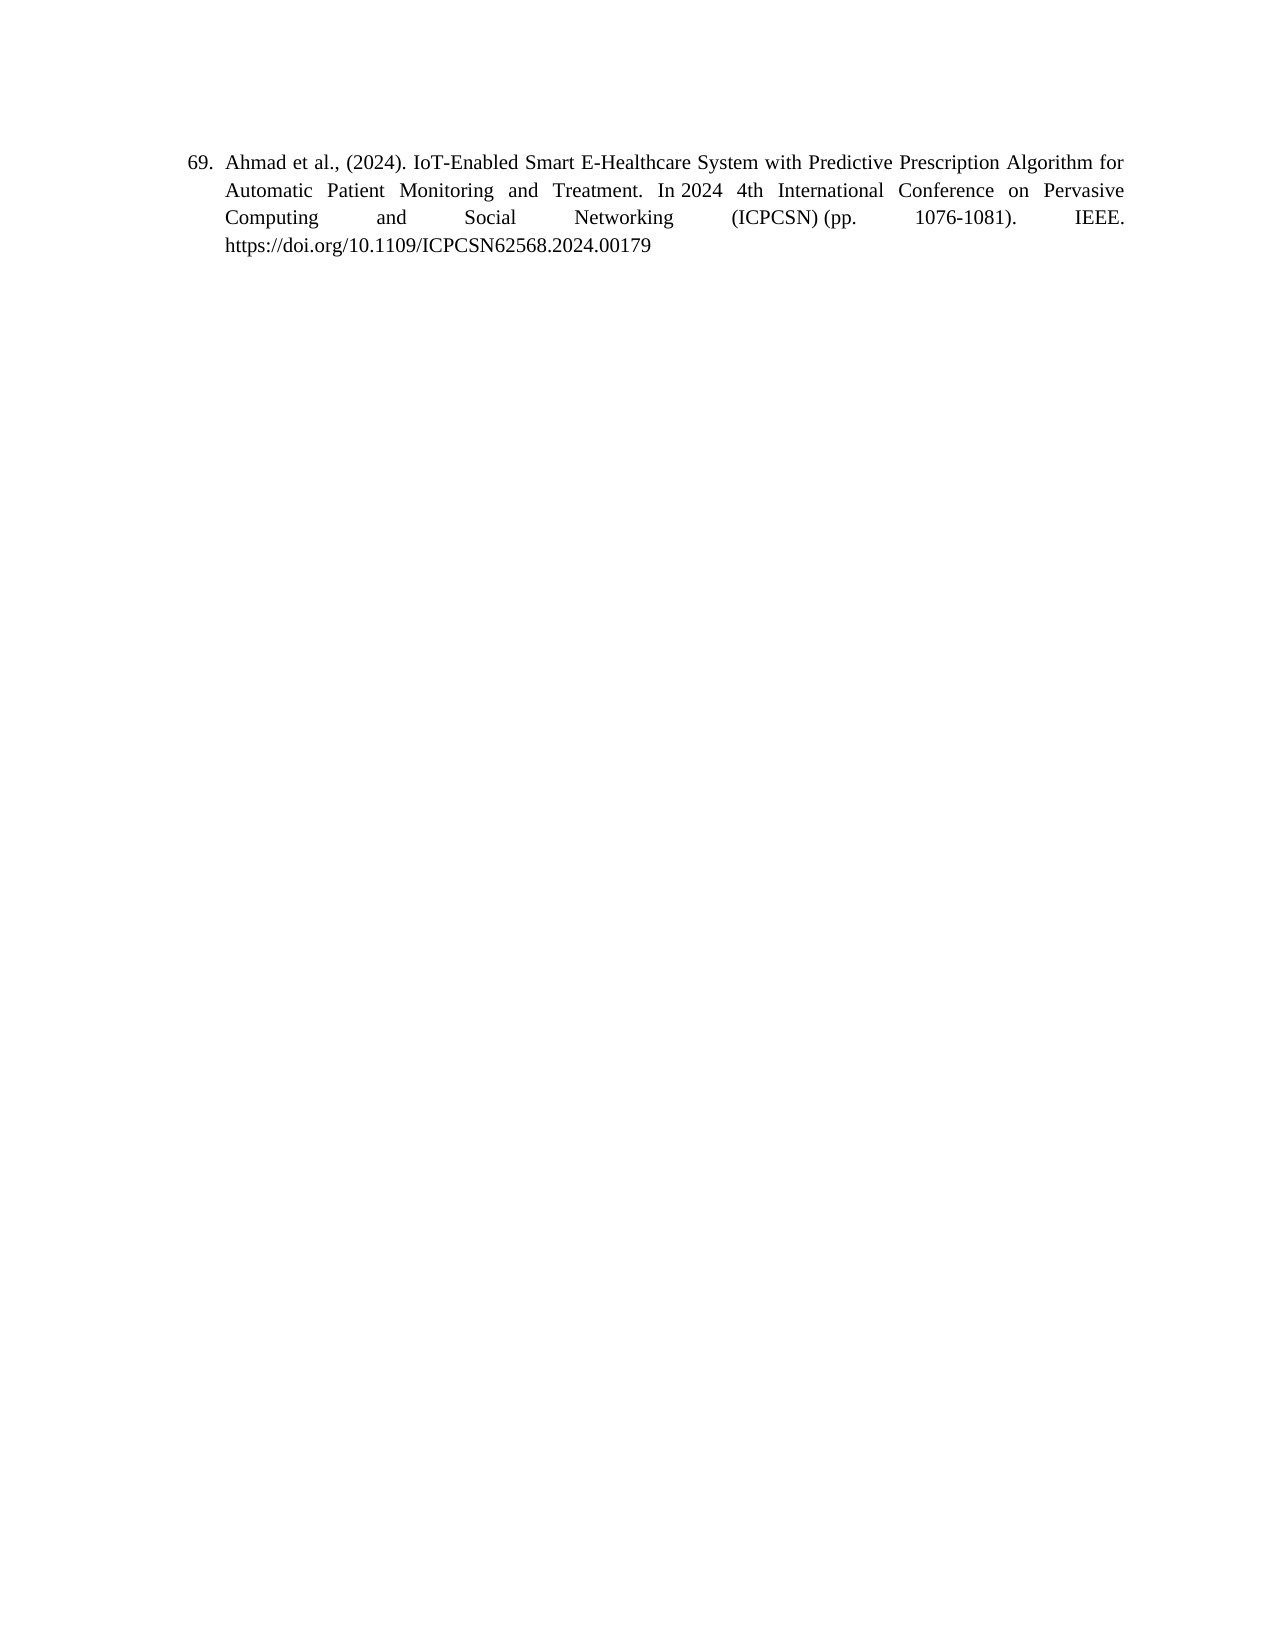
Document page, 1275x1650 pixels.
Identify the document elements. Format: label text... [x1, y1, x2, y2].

list Ahmad et al., (2024). IoT-Enabled Smart E-Healthcare System with Predictive Prescription Algorithm for Automatic Patient Monitoring and Treatment. In 2024 4th International Conference on Pervasive Computing and Social Networking (ICPCSN) (pp. 1076-1081). IEEE. https://doi.org/10.1109/ICPCSN62568.2024.00179 [187, 150, 1125, 257]
